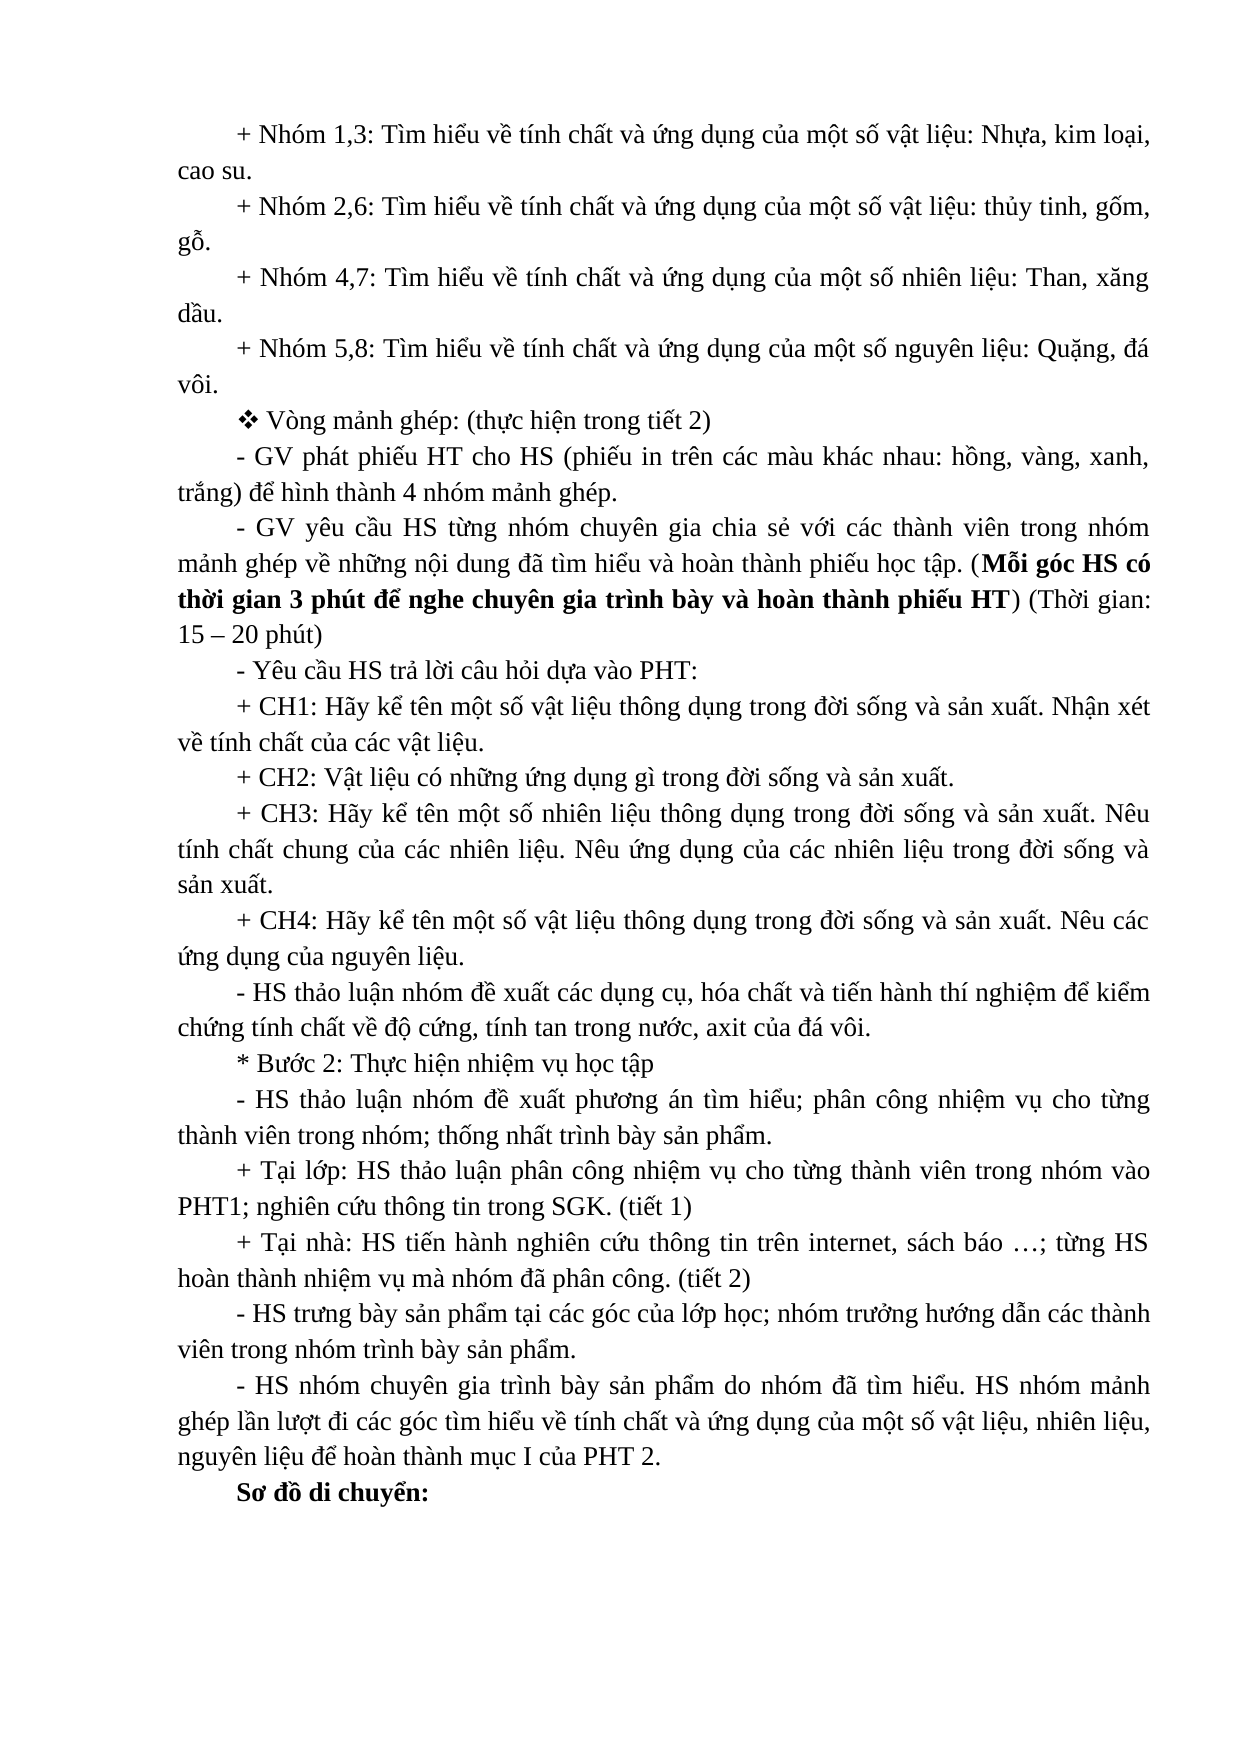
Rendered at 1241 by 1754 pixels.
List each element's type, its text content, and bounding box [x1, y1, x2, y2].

text + CH4: Hãy kể tên một số vật liệu thông dụng trong đời sống và sản xuất. Nêu các ứng dụng của nguyên liệu. [177, 904, 1152, 971]
text - GV phát phiếu HT cho HS (phiếu in trên các màu khác nhau: hồng, vàng, xanh, trắng) để hình thành 4 nhóm mảnh ghép. [177, 440, 1152, 507]
text - HS trưng bày sản phẩm tại các góc của lớp học; nhóm trưởng hướng dẫn các thành viên trong nhóm trình bày sản phẩm. [177, 1297, 1152, 1364]
text + CH2: Vật liệu có những ứng dụng gì trong đời sống và sản xuất. [177, 761, 1152, 793]
text + Nhóm 4,7: Tìm hiểu về tính chất và ứng dụng của một số nhiên liệu: Than, xăng dầu. [177, 261, 1152, 328]
text + CH1: Hãy kể tên một số vật liệu thông dụng trong đời sống và sản xuất. Nhận xét về tính chất của các vật liệu. [177, 690, 1152, 757]
text + Tại lớp: HS thảo luận phân công nhiệm vụ cho từng thành viên trong nhóm vào PHT1; nghiên cứu thông tin trong SGK. (tiết 1) [177, 1154, 1152, 1221]
text + Nhóm 2,6: Tìm hiểu về tính chất và ứng dụng của một số vật liệu: thủy tinh, gốm, gỗ. [177, 189, 1152, 256]
list * Bước 2: Thực hiện nhiệm vụ học tập [177, 1047, 1152, 1078]
list Sơ đồ di chuyển: [177, 1476, 1152, 1507]
text + CH3: Hãy kể tên một số nhiên liệu thông dụng trong đời sống và sản xuất. Nêu tính chất chung của các nhiên liệu. Nêu ứng dụng của các nhiên liệu trong đời sống và sản xuất. [177, 797, 1152, 900]
list Vòng mảnh ghép: (thực hiện trong tiết 2) [177, 404, 1152, 435]
text - GV yêu cầu HS từng nhóm chuyên gia chia sẻ với các thành viên trong nhóm mảnh ghép về những nội dung đã tìm hiểu và hoàn thành phiếu học tập. (Mỗi góc HS có thời gian 3 phút để nghe chuyên gia trình bày và hoàn thành phiếu HT) (Thời gian: 15 – 20 phút) [177, 511, 1152, 650]
text + Nhóm 1,3: Tìm hiểu về tính chất và ứng dụng của một số vật liệu: Nhựa, kim loại, cao su. [177, 118, 1152, 185]
text - HS nhóm chuyên gia trình bày sản phẩm do nhóm đã tìm hiểu. HS nhóm mảnh ghép lần lượt đi các góc tìm hiểu về tính chất và ứng dụng của một số vật liệu, nhiên liệu, nguyên liệu để hoàn thành mục I của PHT 2. [177, 1369, 1152, 1471]
text + Tại nhà: HS tiến hành nghiên cứu thông tin trên internet, sách báo …; từng HS hoàn thành nhiệm vụ mà nhóm đã phân công. (tiết 2) [177, 1226, 1152, 1293]
text - Yêu cầu HS trả lời câu hỏi dựa vào PHT: [177, 654, 1152, 685]
text + Nhóm 5,8: Tìm hiểu về tính chất và ứng dụng của một số nguyên liệu: Quặng, đá vôi. [177, 332, 1152, 399]
text - HS thảo luận nhóm đề xuất các dụng cụ, hóa chất và tiến hành thí nghiệm để kiểm chứng tính chất về độ cứng, tính tan trong nước, axit của đá vôi. [177, 976, 1152, 1043]
text - HS thảo luận nhóm đề xuất phương án tìm hiểu; phân công nhiệm vụ cho từng thành viên trong nhóm; thống nhất trình bày sản phẩm. [177, 1083, 1152, 1150]
